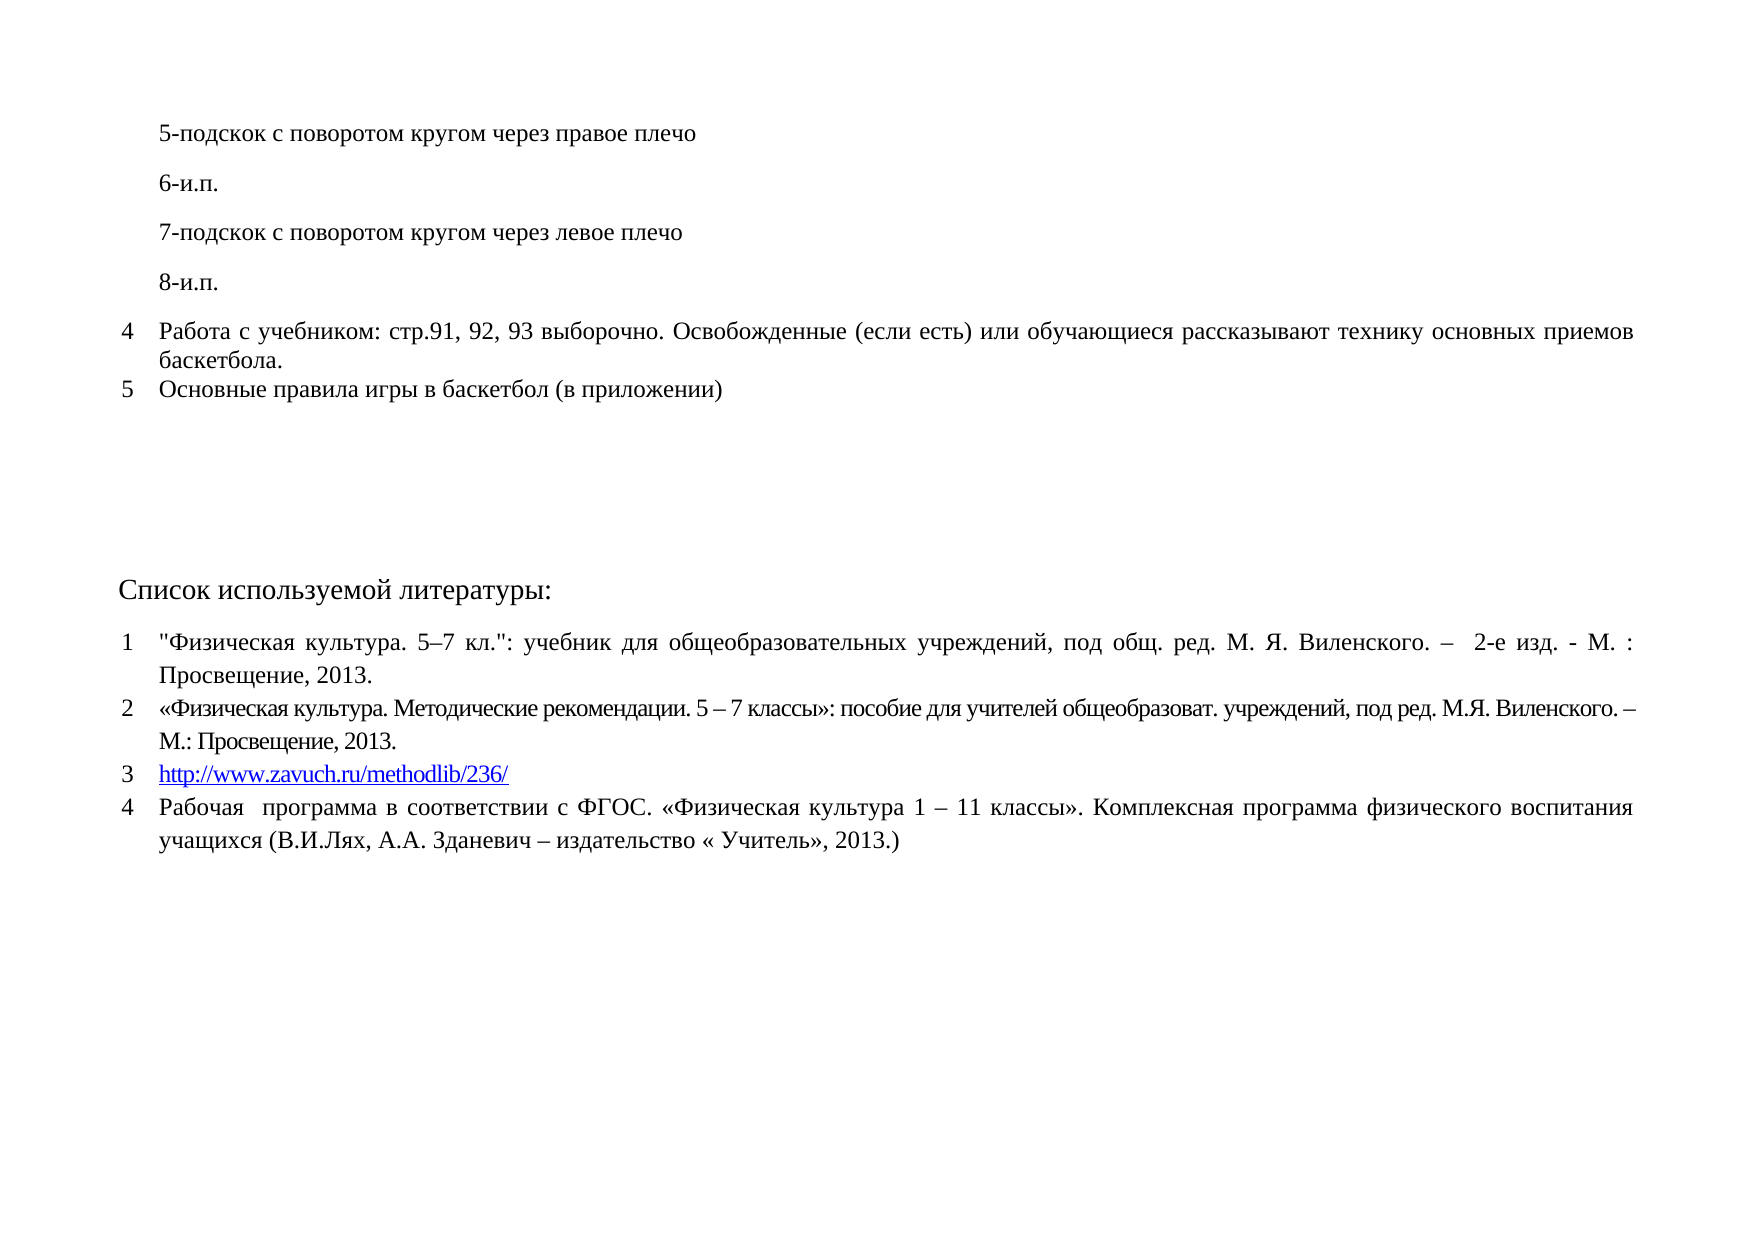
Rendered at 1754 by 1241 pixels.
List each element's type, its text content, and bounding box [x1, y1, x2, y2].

list «Физическая культура. Методические рекомендации. 5 – 7 классы»: пособие для учителей общеобразоват. учреждений, под ред. М.Я. Виленского. – М.: Просвещение, 2013. [121, 693, 1636, 754]
list Рабочая программа в соответствии с ФГОС. «Физическая культура 1 – 11 классы». Комплексная программа физического воспитания учащихся (В.И.Лях, А.А. Зданевич – издательство « Учитель», 2013.) [121, 792, 1636, 854]
text 7-подскок с поворотом кругом через левое плечо [159, 217, 1636, 246]
text 5-подскок с поворотом кругом через правое плечо [159, 118, 1636, 147]
list Работа с учебником: стр.91, 92, 93 выборочно. Освобожденные (если есть) или обучающиеся рассказывают технику основных приемов баскетбола. [121, 316, 1636, 374]
list http://www.zavuch.ru/methodlib/236/ [121, 759, 1636, 788]
list "Физическая культура. 5–7 кл.": учебник для общеобразовательных учреждений, под общ. ред. М. Я. Виленского. – 2-е изд. - М. : Просвещение, 2013. [121, 627, 1636, 688]
text 6-и.п. [159, 168, 1636, 196]
text 8-и.п. [159, 267, 1636, 296]
list Основные правила игры в баскетбол (в приложении) [121, 374, 1636, 403]
text Список используемой литературы: [118, 572, 1636, 606]
